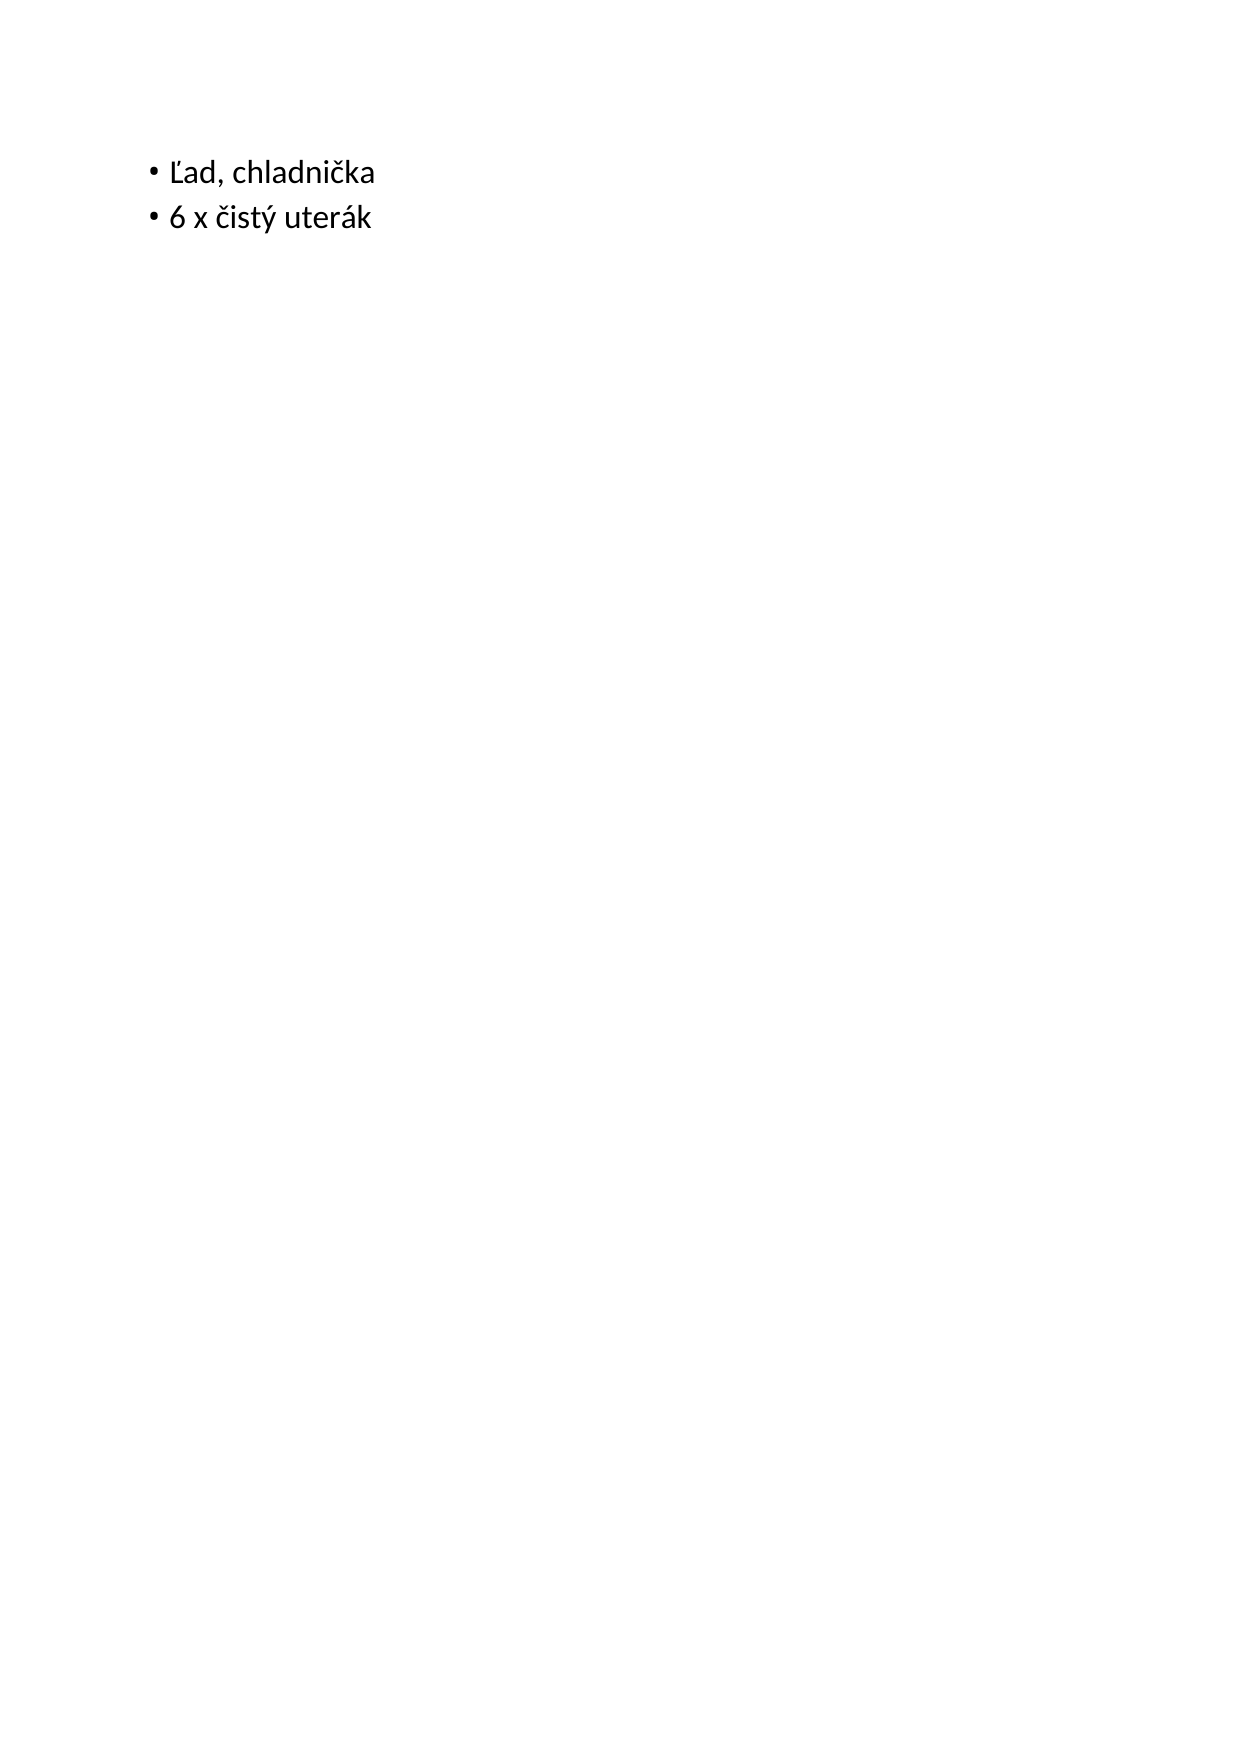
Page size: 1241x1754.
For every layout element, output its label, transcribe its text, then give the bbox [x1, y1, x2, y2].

text • 6 x čistý uterák [148, 193, 1093, 238]
text • Ľad, chladnička [148, 148, 1093, 193]
